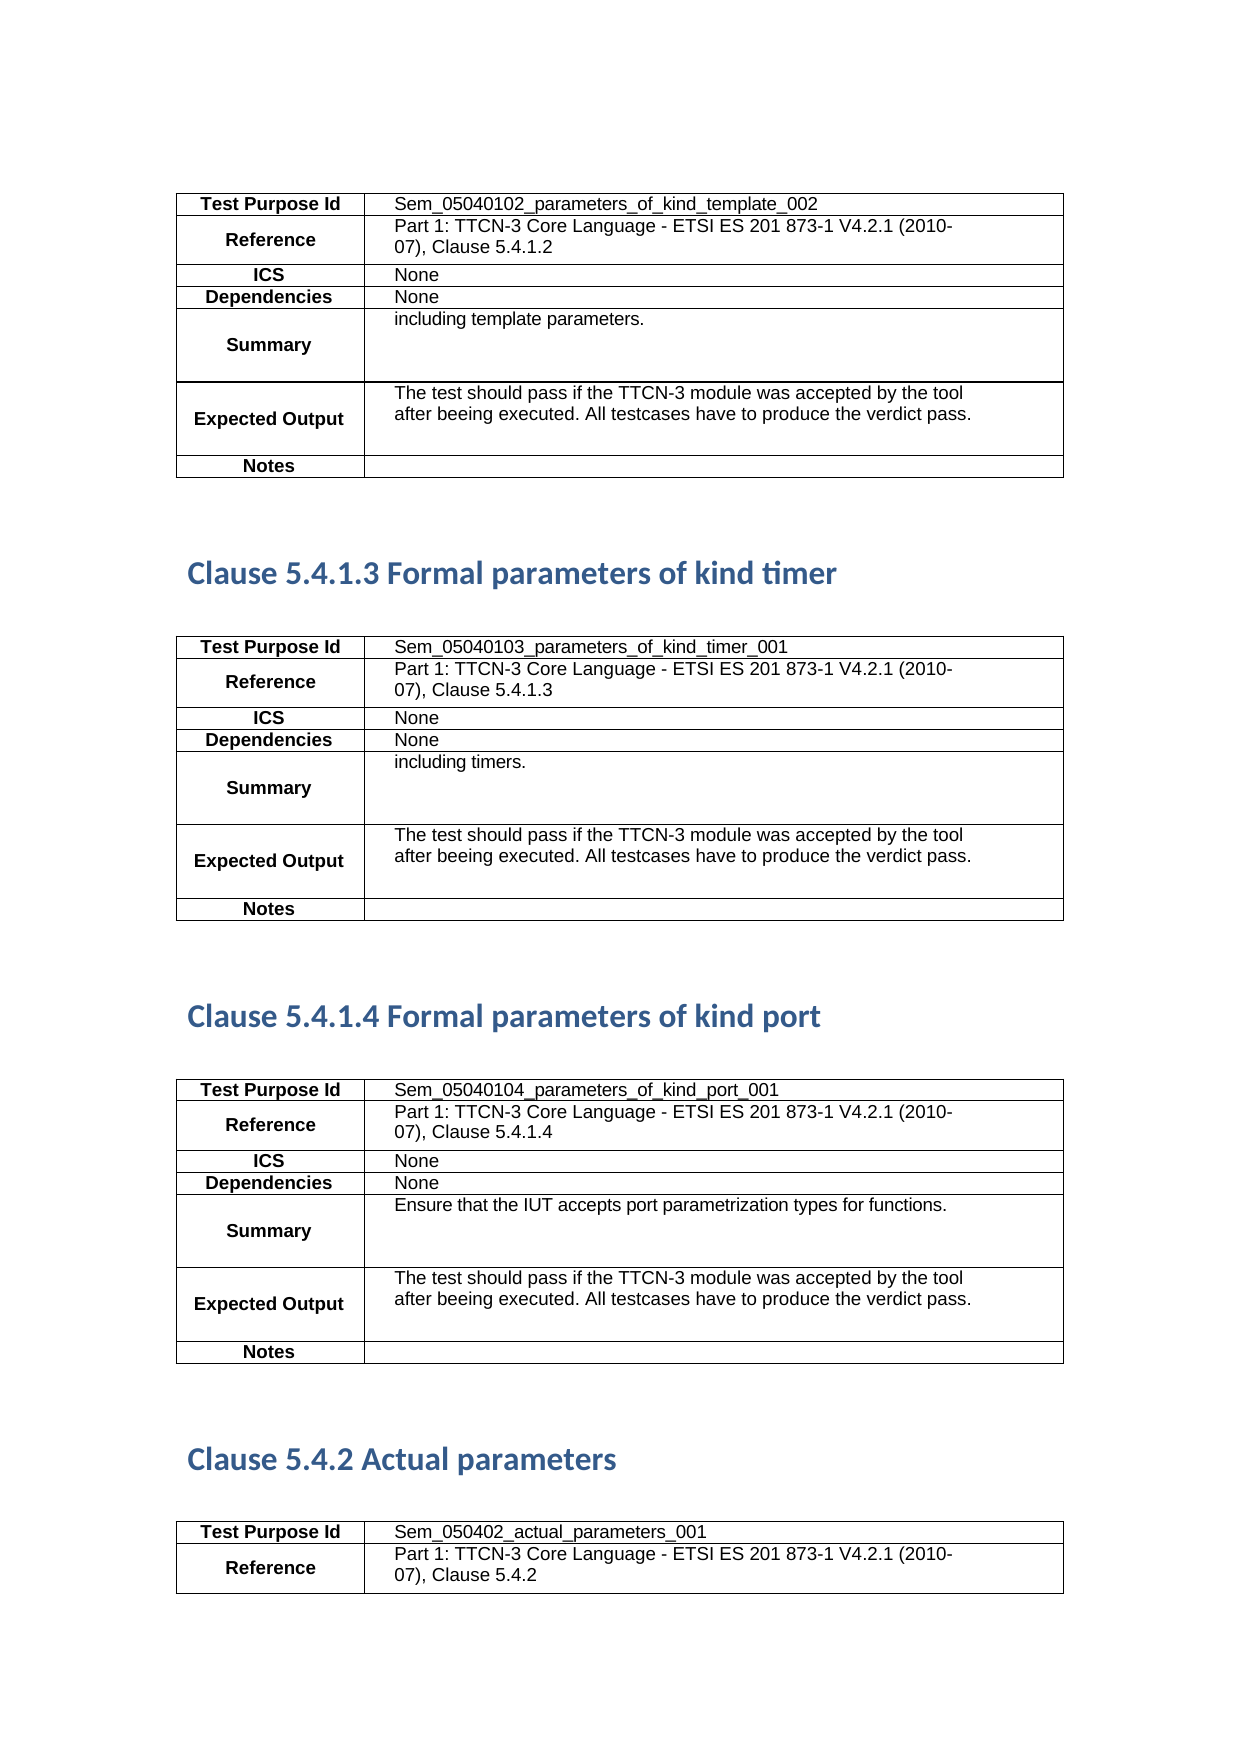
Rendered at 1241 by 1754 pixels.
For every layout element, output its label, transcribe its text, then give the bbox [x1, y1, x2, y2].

table_cell Ensure that the IUT accepts port parametrization types for functions. [365, 1195, 1063, 1267]
table_cell including timers. [365, 752, 1063, 824]
table_cell Expected Output [177, 825, 364, 898]
table_cell Dependencies [177, 287, 364, 308]
table_header Sem_05040102_parameters_of_kind_template_002 [365, 194, 1063, 215]
table_cell Summary [177, 309, 364, 381]
table_header Sem_05040103_parameters_of_kind_timer_001 [365, 637, 1063, 657]
table_header Sem_05040104_parameters_of_kind_port_001 [365, 1080, 1063, 1100]
table_cell Summary [177, 1195, 364, 1267]
table_cell None [365, 730, 1063, 751]
table_cell None [365, 265, 1063, 286]
table_cell Notes [177, 456, 364, 477]
table_cell ICS [177, 1151, 364, 1172]
table_cell None [365, 1173, 1063, 1193]
table_cell The test should pass if the TTCN-3 module was accepted by the tool after beeing executed. All testcases have to produce the verdict pass. [365, 1268, 1063, 1341]
table_cell Part 1: TTCN-3 Core Language - ETSI ES 201 873-1 V4.2.1 (2010-07), Clause 5.4.1.2 [365, 216, 1063, 264]
table_cell Part 1: TTCN-3 Core Language - ETSI ES 201 873-1 V4.2.1 (2010-07), Clause 5.4.2 [365, 1544, 1063, 1593]
table_cell ICS [177, 265, 364, 286]
table_cell None [365, 1151, 1063, 1172]
table_cell Dependencies [177, 730, 364, 751]
table_header Test Purpose Id [177, 194, 364, 215]
table_cell including template parameters. [365, 309, 1063, 381]
table_cell Notes [177, 1342, 364, 1363]
table_cell None [365, 287, 1063, 308]
table_header Test Purpose Id [177, 637, 364, 657]
table_cell Reference [177, 659, 364, 707]
subtitle Clause 5.4.1.3 Formal parameters of kind timer [187, 552, 1053, 593]
table_header Test Purpose Id [177, 1522, 364, 1543]
table_cell Notes [177, 899, 364, 920]
table_header Test Purpose Id [177, 1080, 364, 1100]
table_cell ICS [177, 708, 364, 729]
table_cell Part 1: TTCN-3 Core Language - ETSI ES 201 873-1 V4.2.1 (2010-07), Clause 5.4.1.4 [365, 1101, 1063, 1150]
table_cell Reference [177, 1544, 364, 1593]
table_cell [365, 456, 1063, 477]
table_cell Dependencies [177, 1173, 364, 1193]
table_cell The test should pass if the TTCN-3 module was accepted by the tool after beeing executed. All testcases have to produce the verdict pass. [365, 825, 1063, 898]
table_cell Summary [177, 752, 364, 824]
table_cell Part 1: TTCN-3 Core Language - ETSI ES 201 873-1 V4.2.1 (2010-07), Clause 5.4.1.3 [365, 659, 1063, 707]
table_cell The test should pass if the TTCN-3 module was accepted by the tool after beeing executed. All testcases have to produce the verdict pass. [365, 383, 1063, 455]
table_cell Reference [177, 1101, 364, 1150]
table_cell [365, 899, 1063, 920]
subtitle Clause 5.4.2 Actual parameters [187, 1438, 1053, 1478]
table_cell Expected Output [177, 1268, 364, 1341]
table_cell Expected Output [177, 383, 364, 455]
table_cell [365, 1342, 1063, 1363]
table_header Sem_050402_actual_parameters_001 [365, 1522, 1063, 1543]
subtitle Clause 5.4.1.4 Formal parameters of kind port [187, 995, 1053, 1036]
table_cell Reference [177, 216, 364, 264]
table_cell None [365, 708, 1063, 729]
